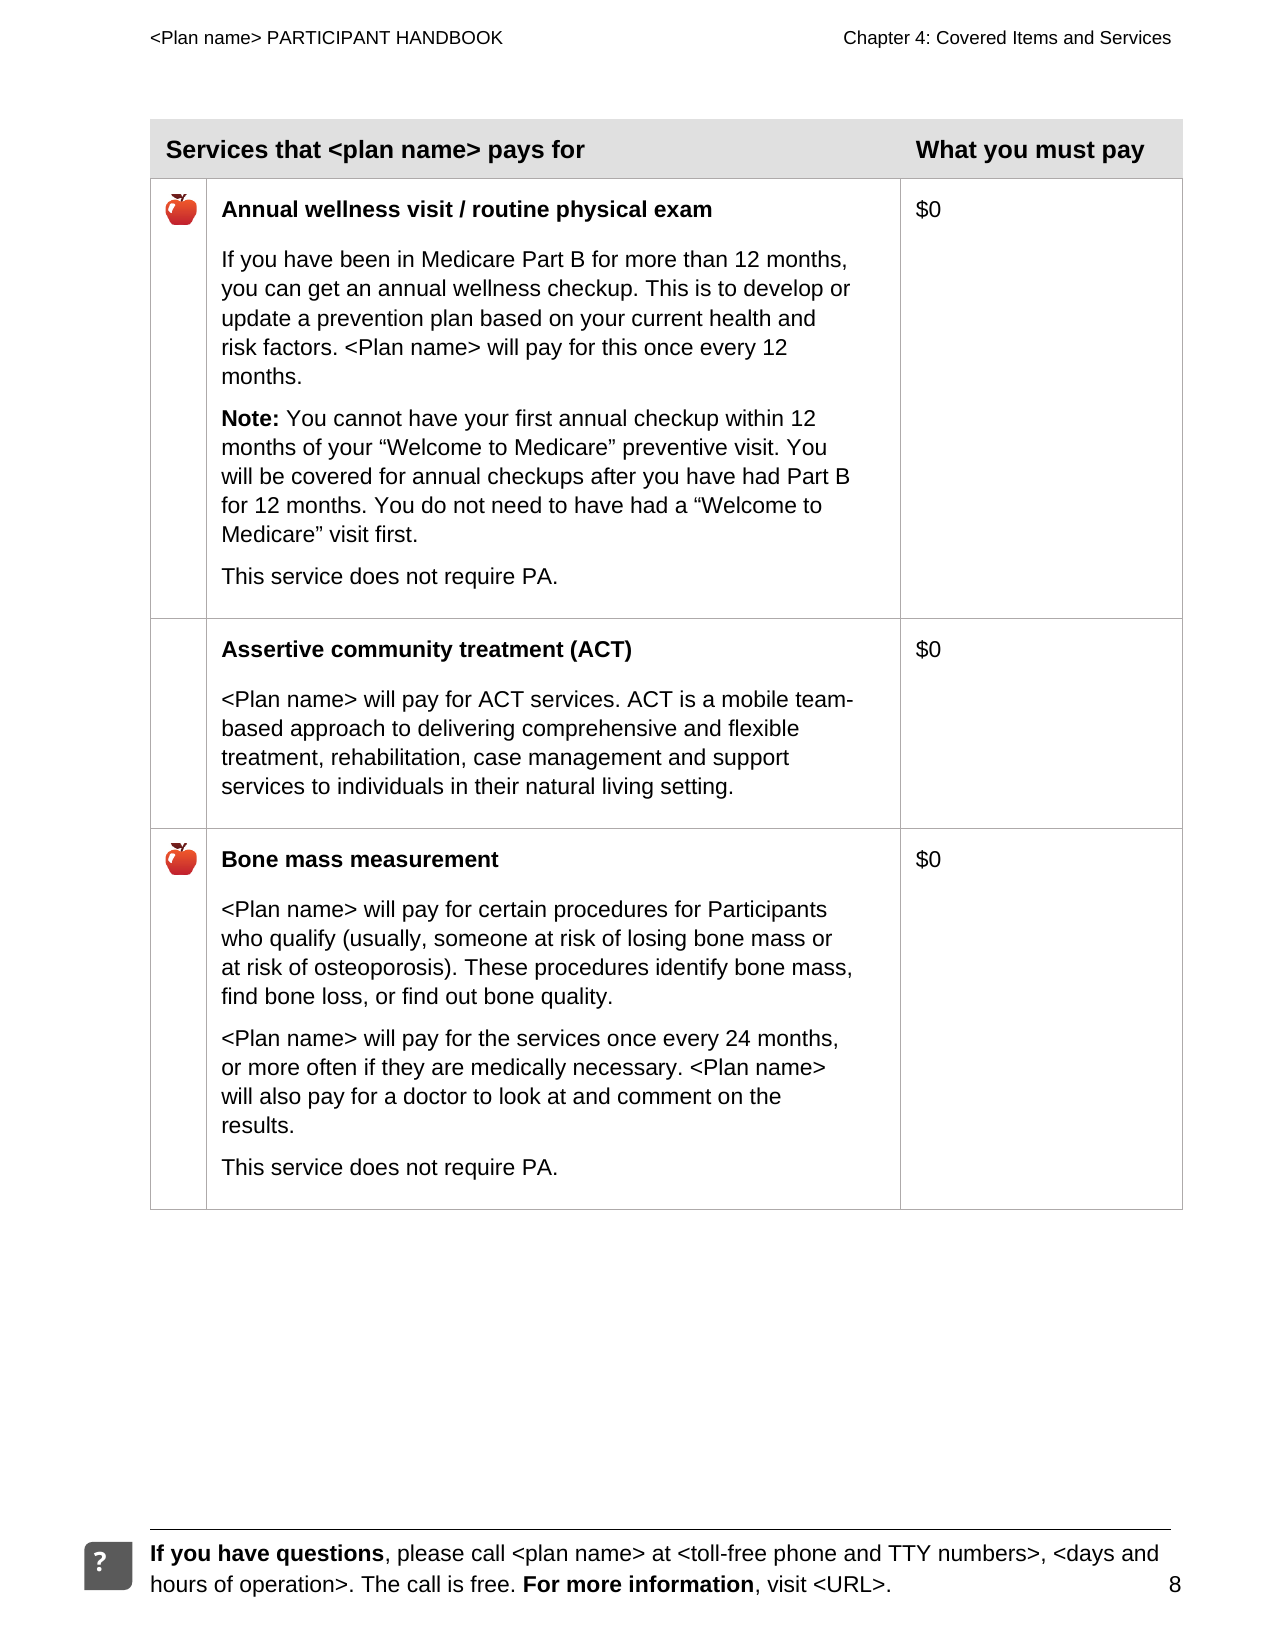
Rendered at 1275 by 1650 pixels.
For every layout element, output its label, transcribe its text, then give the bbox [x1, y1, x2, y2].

table_header What you must pay [901, 120, 1182, 178]
table_cell [151, 619, 206, 828]
table_header Services that <plan name> pays for [151, 120, 900, 178]
table_cell $0 [901, 179, 1182, 618]
table_cell $0 [901, 829, 1182, 1209]
table_cell Annual wellness visit / routine physical exam If you have been in Medicare Part B for more than 12 months, you can get an annual wellness checkup. This is to develop or update a prevention plan based on your current health and risk factors. <Plan name> will pay for this once every 12 months. Note: You cannot have your first annual checkup within 12 months of your “Welcome to Medicare” preventive visit. You will be covered for annual checkups after you have had Part B for 12 months. You do not need to have had a “Welcome to Medicare” visit first. This service does not require PA. [207, 179, 900, 618]
table_cell $0 [901, 619, 1182, 828]
picture [165, 194, 197, 225]
table_cell [151, 829, 206, 1209]
table_cell Bone mass measurement <Plan name> will pay for certain procedures for Participants who qualify (usually, someone at risk of losing bone mass or at risk of osteoporosis). These procedures identify bone mass, find bone loss, or find out bone quality. <Plan name> will pay for the services once every 24 months, or more often if they are medically necessary. <Plan name> will also pay for a doctor to look at and comment on the results. This service does not require PA. [207, 829, 900, 1209]
table_cell Assertive community treatment (ACT) <Plan name> will pay for ACT services. ACT is a mobile team-based approach to delivering comprehensive and flexible treatment, rehabilitation, case management and support services to individuals in their natural living setting. [207, 619, 900, 828]
table_cell [151, 179, 206, 618]
picture [165, 843, 197, 875]
